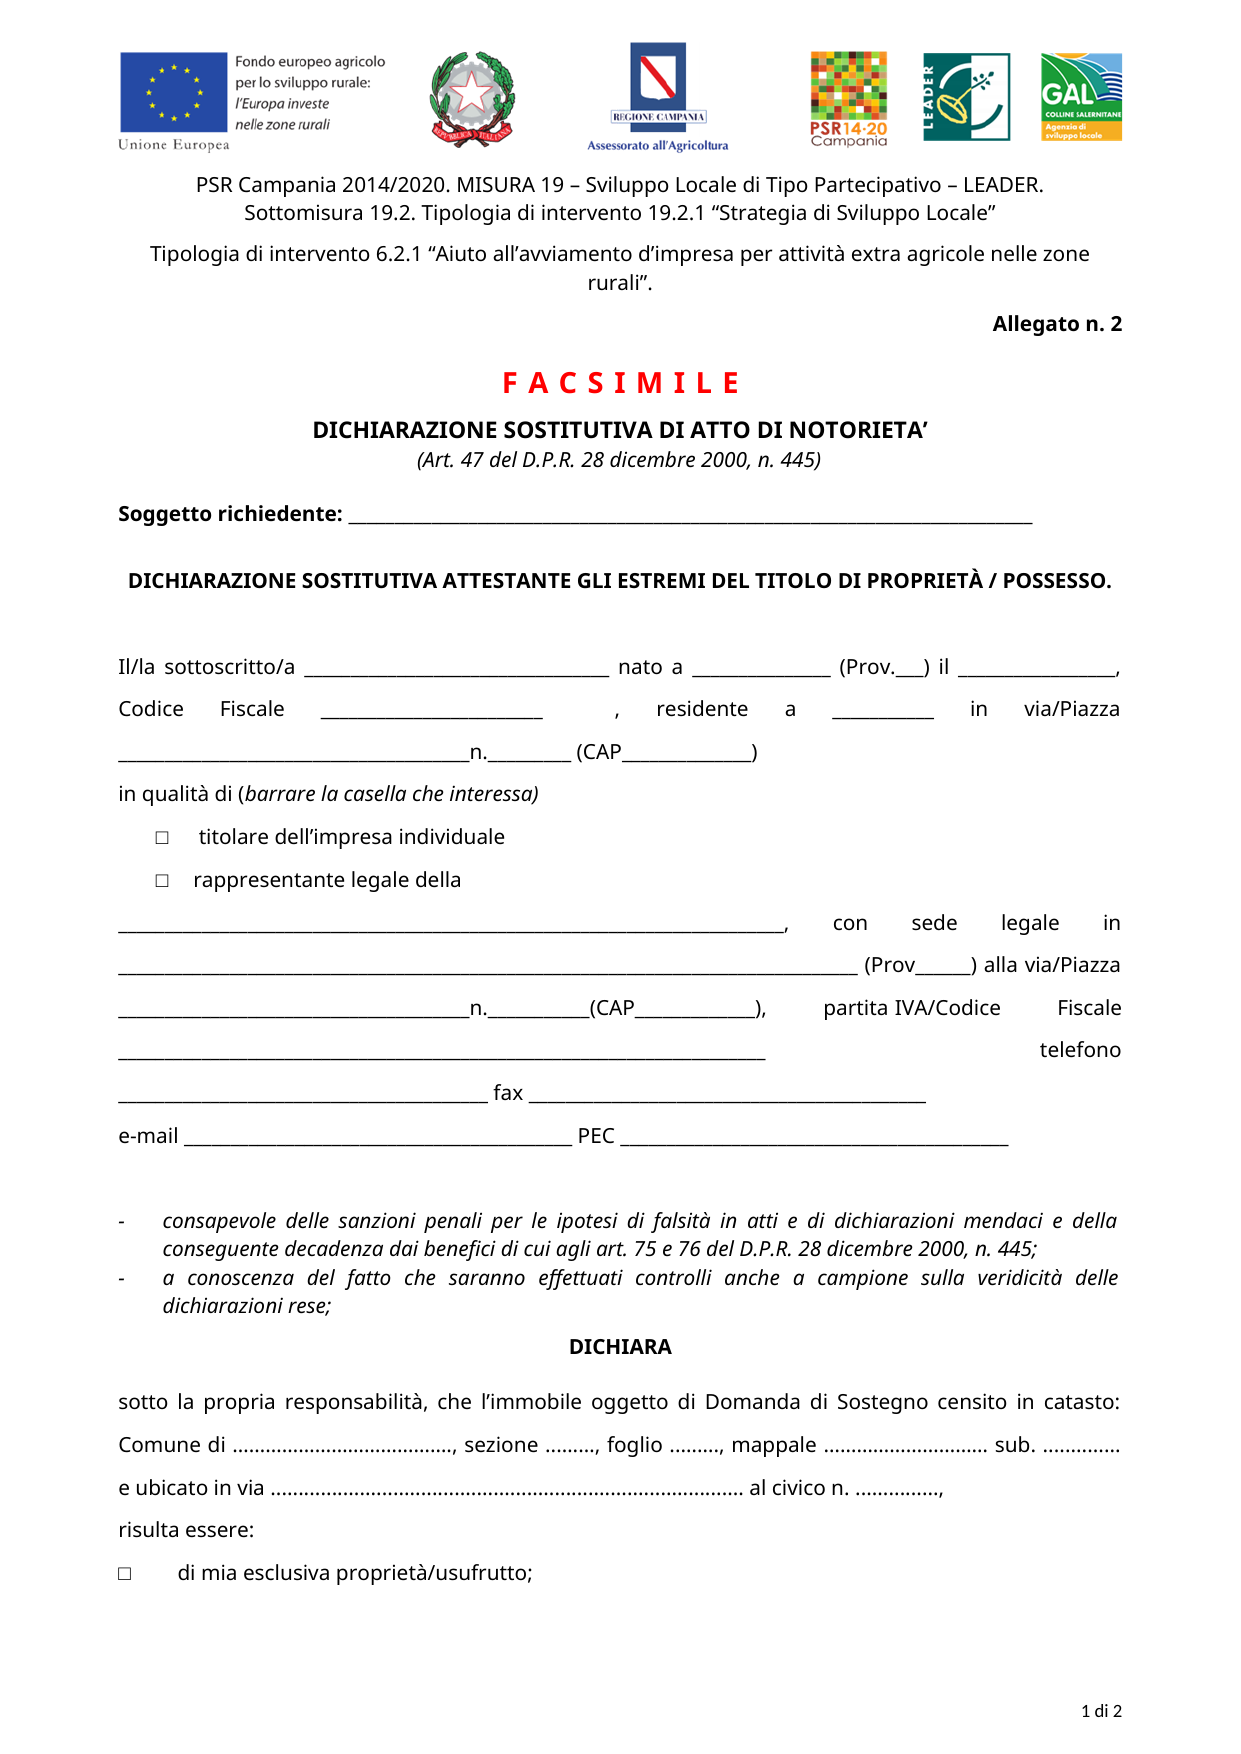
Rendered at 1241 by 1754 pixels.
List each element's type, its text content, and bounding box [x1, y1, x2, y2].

list rappresentante legale della [156, 865, 1122, 893]
text Il/la sottoscritto/a _________________________________ nato a _______________ (Prov.___) il _________________, Codice Fiscale ________________________ , residente a ___________ in via/Piazza ______________________________________n._________ (CAP______________) [118, 652, 1122, 765]
text e-mail __________________________________________ PEC __________________________________________ [118, 1121, 1122, 1149]
list sotto la propria responsabilità, che l’immobile oggetto di Domanda di Sostegno censito in catasto: Comune di …………………………………., sezione ..….…, foglio ..……., mappale ………………………… sub. .............. e ubicato in via ..................................................................................... al civico n. ..............., [118, 1387, 1122, 1501]
list risulta essere: [118, 1515, 1122, 1544]
text DICHIARA [118, 1332, 1122, 1361]
text Soggetto richiedente: __________________________________________________________________________ [118, 499, 1122, 527]
text ________________________________________________________________________, con sede legale in ________________________________________________________________________________ (Prov______) alla via/Piazza ______________________________________n.___________(CAP_____________), partita IVA/Codice Fiscale ______________________________________________________________________ telefono ________________________________________ fax ___________________________________________ [118, 908, 1122, 1107]
text in qualità di (barrare la casella che interessa) [118, 779, 1122, 808]
list di mia esclusiva proprietà/usufrutto; [118, 1558, 1122, 1586]
list a conoscenza del fatto che saranno effettuati controlli anche a campione sulla veridicità delle dichiarazioni rese; [118, 1263, 1122, 1320]
text (Art. 47 del D.P.R. 28 dicembre 2000, n. 445) [118, 446, 1122, 474]
picture [118, 42, 1123, 158]
text DICHIARAZIONE SOSTITUTIVA DI ATTO DI NOTORIETA’ [118, 414, 1122, 446]
text DICHIARAZIONE SOSTITUTIVA ATTESTANTE GLI ESTREMI DEL TITOLO DI PROPRIETÀ / POSSESSO. [118, 567, 1122, 595]
list consapevole delle sanzioni penali per le ipotesi di falsità in atti e di dichiarazioni mendaci e della conseguente decadenza dai benefici di cui agli art. 75 e 76 del D.P.R. 28 dicembre 2000, n. 445; [118, 1206, 1122, 1263]
list titolare dell’impresa individuale [156, 822, 1122, 851]
text FACSIMILE [118, 362, 1122, 402]
